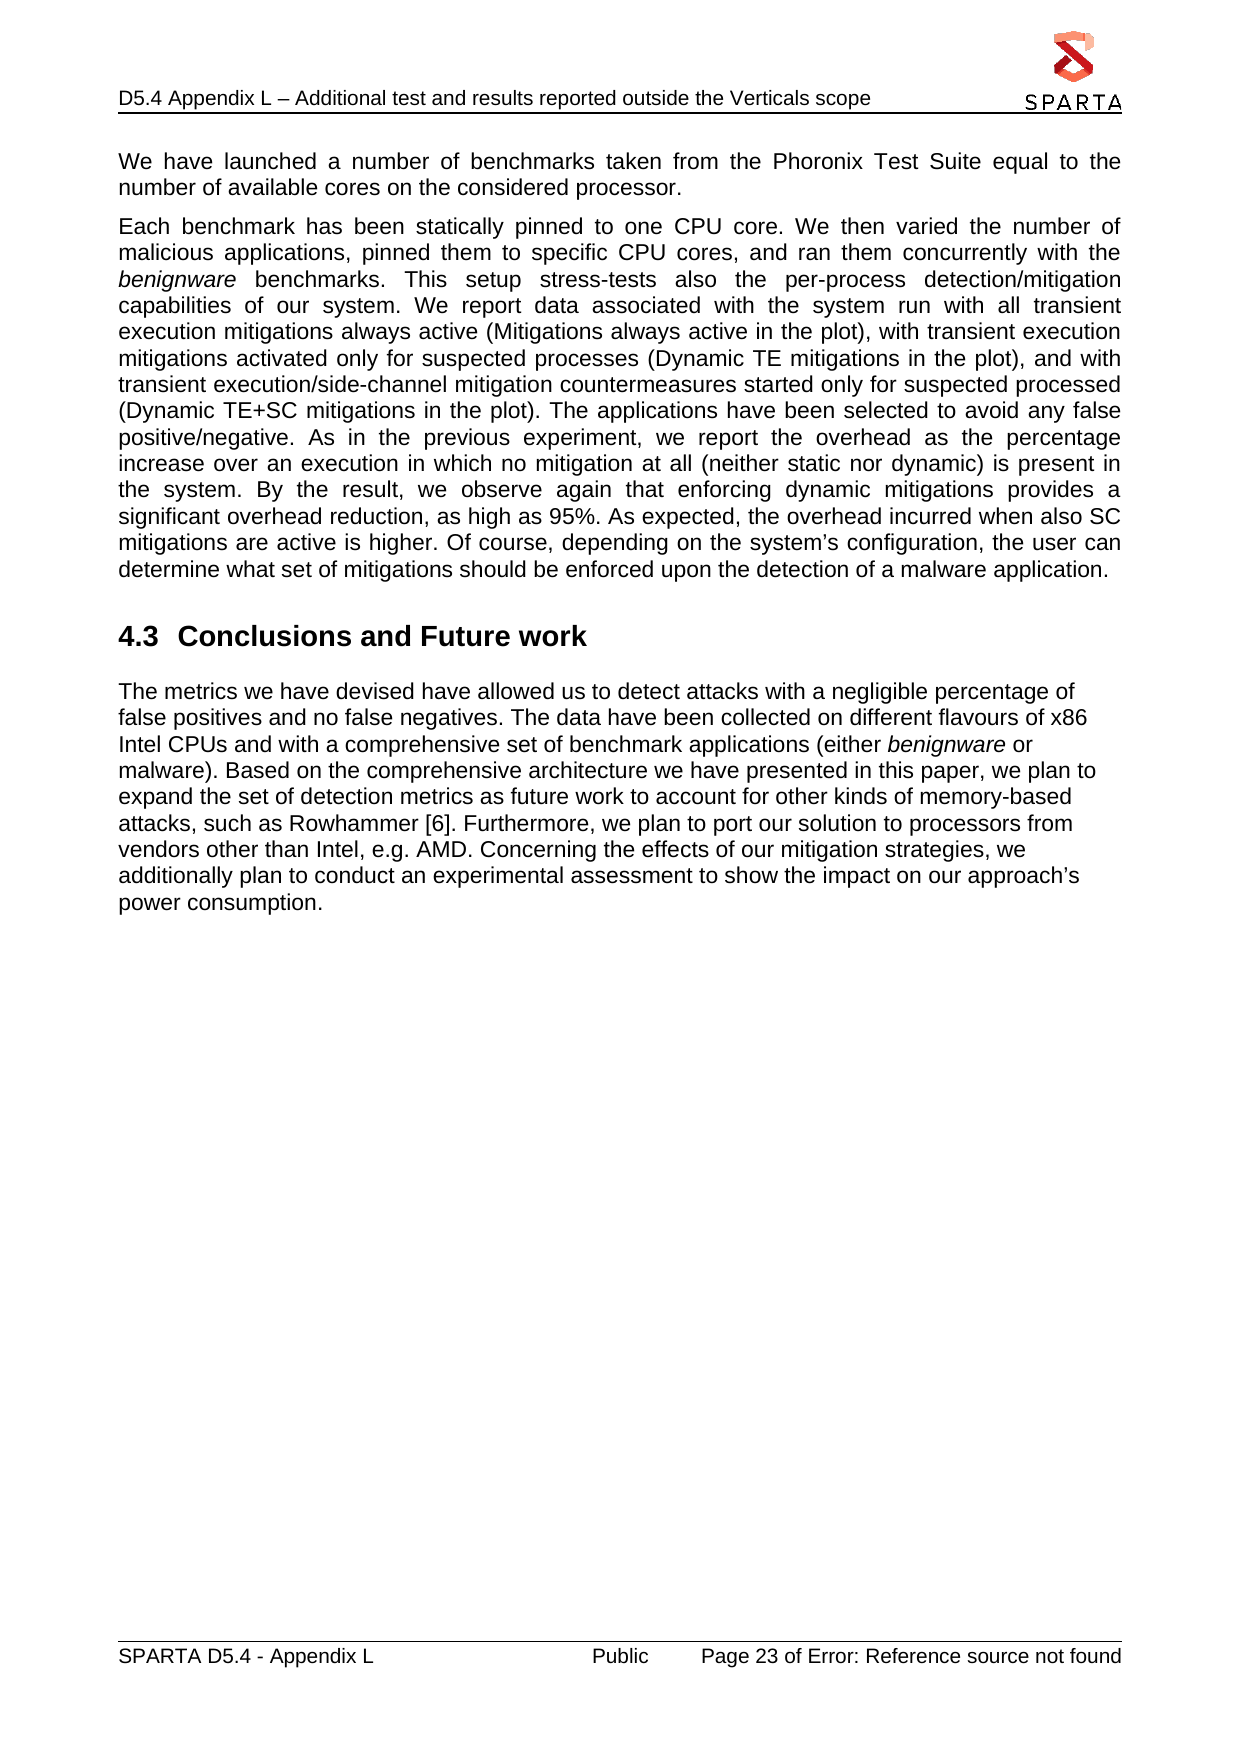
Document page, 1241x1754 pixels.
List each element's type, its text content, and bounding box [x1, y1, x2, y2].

subtitle Conclusions and Future work [118, 619, 1122, 653]
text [118, 148, 1122, 200]
text Each benchmark has been statically pinned to one CPU core. We then varied the number of malicious applications, pinned them to specific CPU cores, and ran them concurrently with the benignware benchmarks. This setup stress-tests also the per-process detection/mitigation capabilities of our system. We report data associated with the system run with all transient execution mitigations always active (Mitigations always active in the plot), with transient execution mitigations activated only for suspected processes (Dynamic TE mitigations in the plot), and with transient execution/side-channel mitigation countermeasures started only for suspected processed (Dynamic TE+SC mitigations in the plot). The applications have been selected to avoid any false positive/negative. As in the previous experiment, we report the overhead as the percentage increase over an execution in which no mitigation at all (neither static nor dynamic) is present in the system. By the result, we observe again that enforcing dynamic mitigations provides a significant overhead reduction, as high as 95%. As expected, the overhead incurred when also SC mitigations are active is higher. Of course, depending on the system’s configuration, the user can determine what set of mitigations should be enforced upon the detection of a malware application. [118, 213, 1122, 582]
text The metrics we have devised have allowed us to detect attacks with a negligible percentage of false positives and no false negatives. The data have been collected on different flavours of x86 Intel CPUs and with a comprehensive set of benchmark applications (either benignware or malware). Based on the comprehensive architecture we have presented in this paper, we plan to expand the set of detection metrics as future work to account for other kinds of memory-based attacks, such as Rowhammer [6]. Furthermore, we plan to port our solution to processors from vendors other than Intel, e.g. AMD. Concerning the effects of our mitigation strategies, we additionally plan to conduct an experimental assessment to show the impact on our approach’s power consumption. [118, 678, 1122, 915]
picture [1025, 31, 1122, 110]
